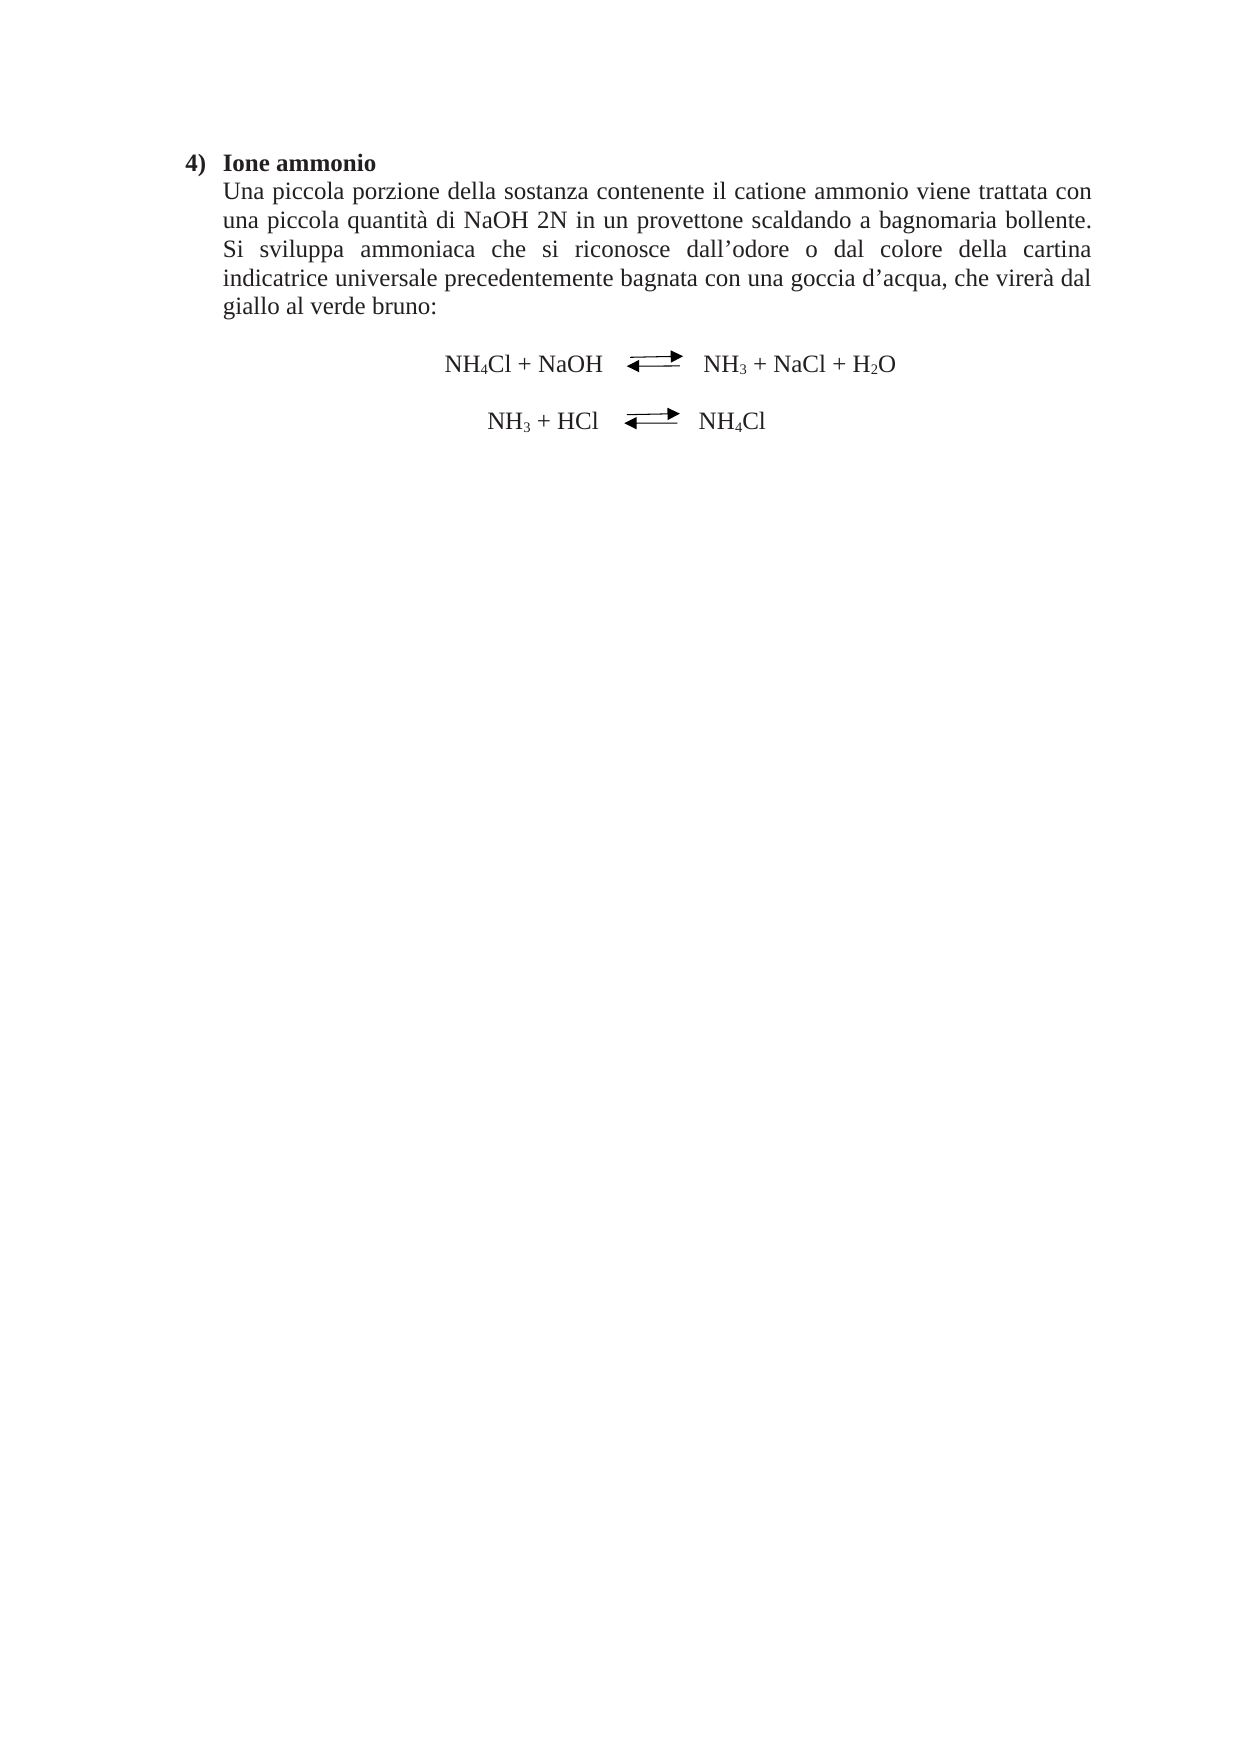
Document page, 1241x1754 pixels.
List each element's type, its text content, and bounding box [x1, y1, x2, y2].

list Una piccola porzione della sostanza contenente il catione ammonio viene trattata con una piccola quantità di NaOH 2N in un provettone scaldando a bagnomaria bollente. Si sviluppa ammoniaca che si riconosce dall’odore o dal colore della cartina indicatrice universale precedentemente bagnata con una goccia d’acqua, che virerà dal giallo al verde bruno: [223, 176, 1093, 320]
text NH3 + HCl NH4Cl [148, 406, 1093, 435]
list NH4Cl + NaOH NH3 + NaCl + H2O [223, 349, 1093, 378]
list Ione ammonio [185, 148, 1093, 176]
